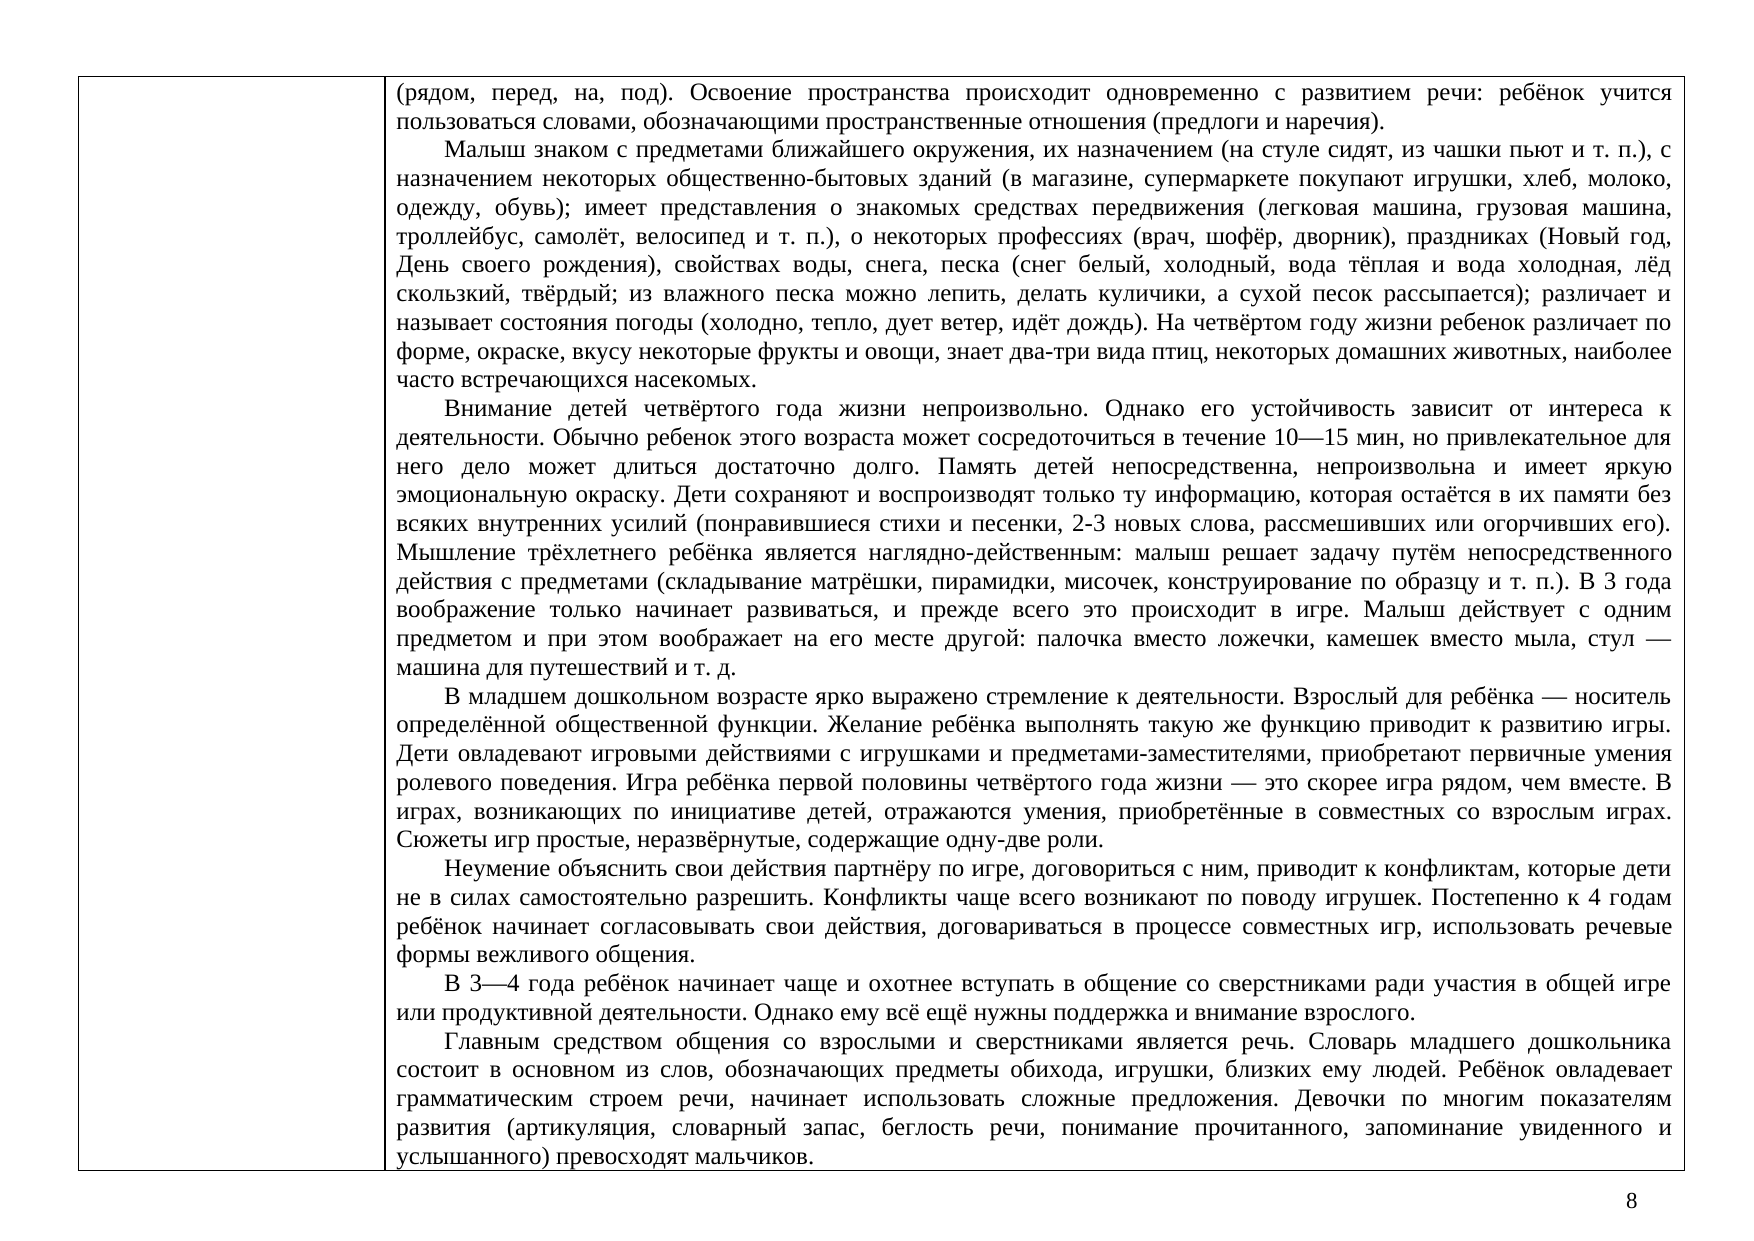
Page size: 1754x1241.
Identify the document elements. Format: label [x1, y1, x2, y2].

table_cell [386, 77, 1684, 1169]
table_cell [79, 77, 384, 1169]
